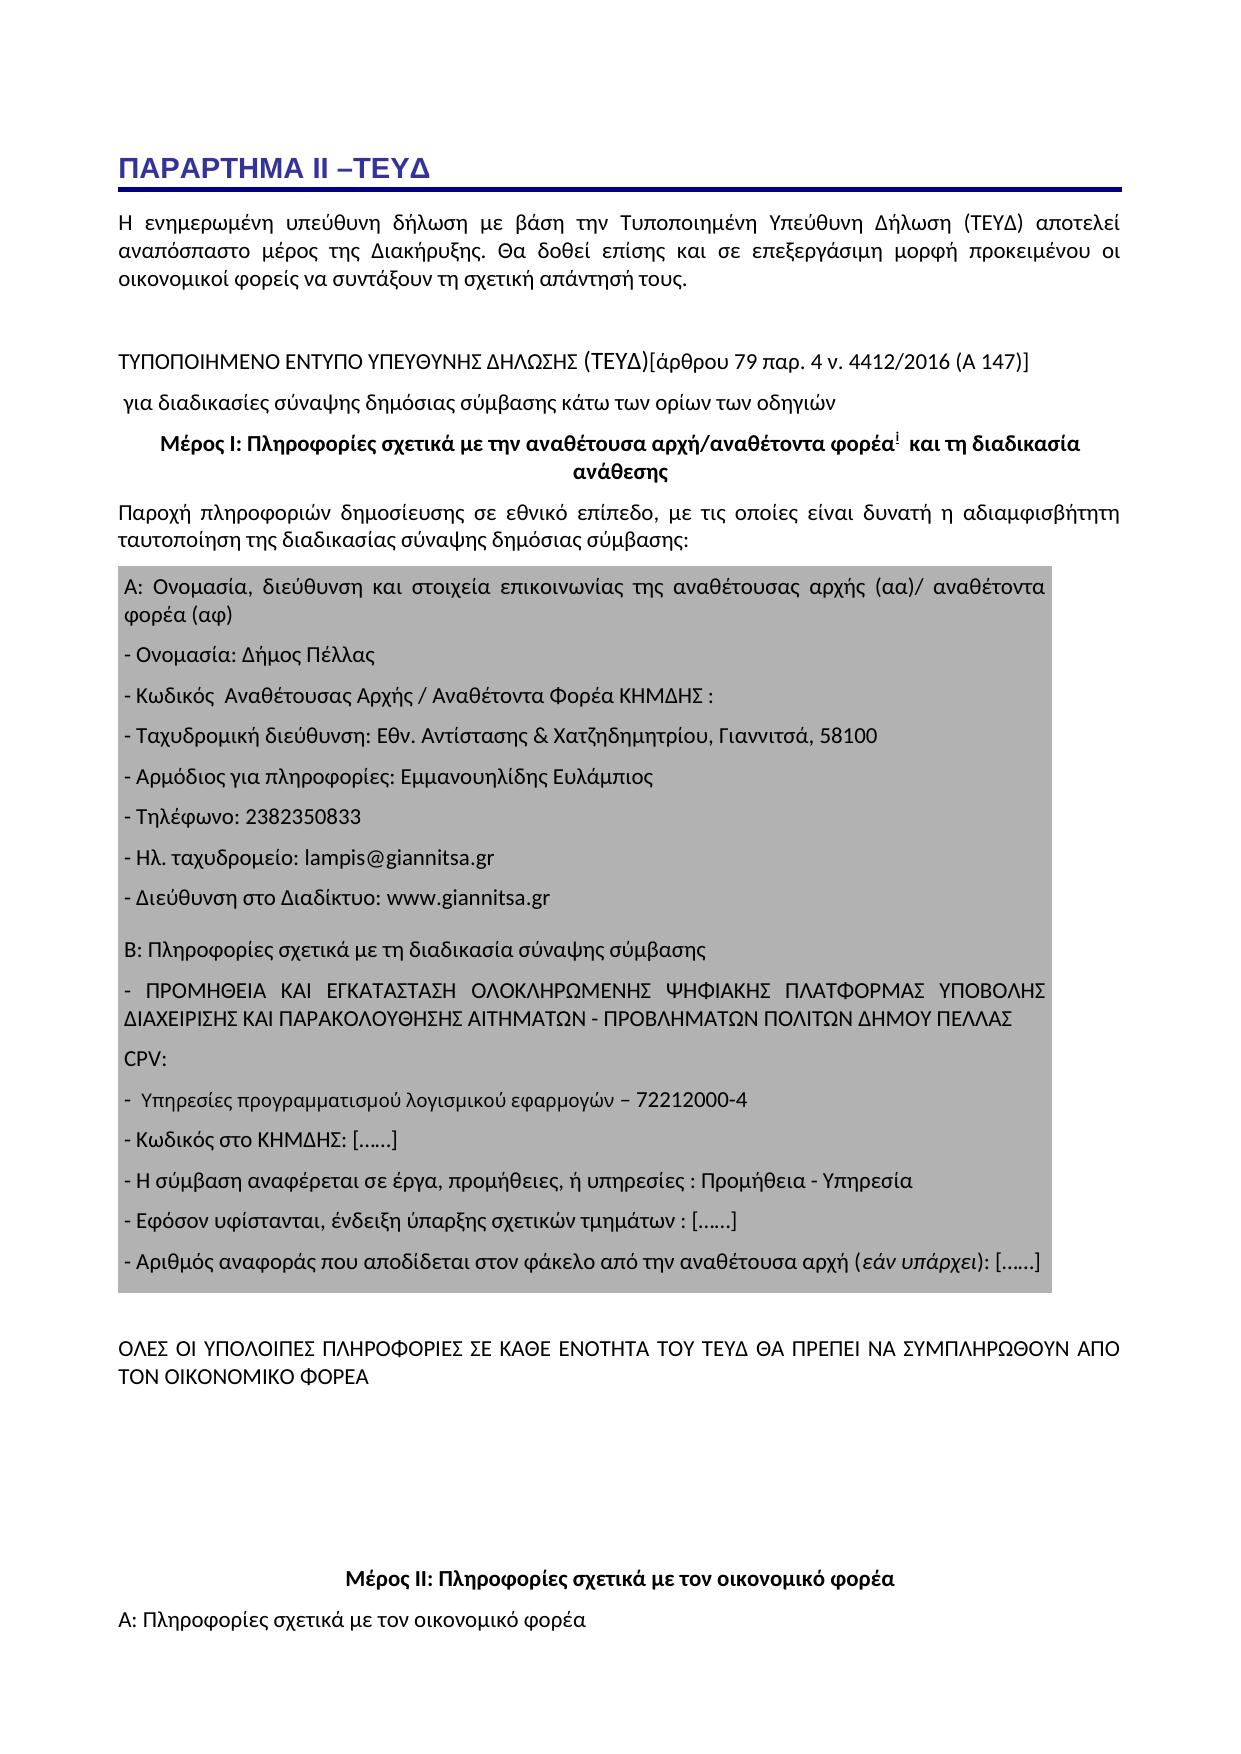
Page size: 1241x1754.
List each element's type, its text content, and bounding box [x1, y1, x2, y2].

text για διαδικασίες σύναψης δημόσιας σύμβασης κάτω των ορίων των οδηγιών [118, 388, 1122, 417]
table_cell Β: Πληροφορίες σχετικά με τη διαδικασία σύναψης σύμβασης - ΠΡΟΜΗΘΕΙΑ ΚΑΙ ΕΓΚΑΤΑΣΤΑΣΗ ΟΛΟΚΛΗΡΩΜΕΝΗΣ ΨΗΦΙΑΚΗΣ ΠΛΑΤΦΟΡΜΑΣ ΥΠΟΒΟΛΗΣ ΔΙΑΧΕΙΡΙΣΗΣ ΚΑΙ ΠΑΡΑΚΟΛΟΥΘΗΣΗΣ ΑΙΤΗΜΑΤΩΝ - ΠΡΟΒΛΗΜΑΤΩΝ ΠΟΛΙΤΩΝ ΔΗΜΟΥ ΠΕΛΛΑΣ CPV: - Υπηρεσίες προγραμματισμού λογισμικού εφαρμογών – 72212000-4 - Κωδικός στο ΚΗΜΔΗΣ: [……] - Η σύμβαση αναφέρεται σε έργα, προμήθειες, ή υπηρεσίες : Προμήθεια - Υπηρεσία - Εφόσον υφίστανται, ένδειξη ύπαρξης σχετικών τμημάτων : [……] - Αριθμός αναφοράς που αποδίδεται στον φάκελο από την αναθέτουσα αρχή (εάν υπάρχει): [……] [118, 930, 1052, 1293]
text Η ενημερωμένη υπεύθυνη δήλωση με βάση την Τυποποιημένη Υπεύθυνη Δήλωση (ΤΕΥΔ) αποτελεί αναπόσπαστο μέρος της Διακήρυξης. Θα δοθεί επίσης και σε επεξεργάσιμη μορφή προκειμένου οι οικονομικοί φορείς να συντάξουν τη σχετική απάντησή τους. [118, 208, 1122, 292]
text ΤΥΠΟΠΟΙΗΜΕΝΟ ΕΝΤΥΠΟ ΥΠΕΥΘΥΝΗΣ ΔΗΛΩΣΗΣ (TEΥΔ)[άρθρου 79 παρ. 4 ν. 4412/2016 (Α 147)] [118, 346, 1122, 376]
subtitle ΠΑΡΑΡΤΗΜΑ ΙΙ –ΤΕΥΔ [118, 151, 1122, 187]
text Παροχή πληροφοριών δημοσίευσης σε εθνικό επίπεδο, με τις οποίες είναι δυνατή η αδιαμφισβήτητη ταυτοποίηση της διαδικασίας σύναψης δημόσιας σύμβασης: [118, 498, 1122, 554]
text Μέρος Ι: Πληροφορίες σχετικά με την αναθέτουσα αρχή/αναθέτοντα φορέα και τη διαδικασία ανάθεσης [118, 429, 1122, 485]
text Α: Πληροφορίες σχετικά με τον οικονομικό φορέα [118, 1605, 1122, 1633]
text ΟΛΕΣ ΟΙ ΥΠΟΛΟΙΠΕΣ ΠΛΗΡΟΦΟΡΙΕΣ ΣΕ ΚΑΘΕ ΕΝΟΤΗΤΑ ΤΟΥ ΤΕΥΔ ΘΑ ΠΡΕΠΕΙ ΝΑ ΣΥΜΠΛΗΡΩΘΟΥΝ ΑΠΟ ΤΟΝ ΟΙΚΟΝΟΜΙΚΟ ΦΟΡΕΑ [118, 1334, 1122, 1390]
text Μέρος II: Πληροφορίες σχετικά με τον οικονομικό φορέα [118, 1564, 1122, 1593]
table_header Α: Ονομασία, διεύθυνση και στοιχεία επικοινωνίας της αναθέτουσας αρχής (αα)/ αναθέτοντα φορέα (αφ) - Ονομασία: Δήμος Πέλλας - Κωδικός Αναθέτουσας Αρχής / Αναθέτοντα Φορέα ΚΗΜΔΗΣ : - Ταχυδρομική διεύθυνση: Εθν. Αντίστασης & Χατζηδημητρίου, Γιαννιτσά, 58100 - Αρμόδιος για πληροφορίες: Εμμανουηλίδης Ευλάμπιος - Τηλέφωνο: 2382350833 - Ηλ. ταχυδρομείο: lampis@giannitsa.gr - Διεύθυνση στο Διαδίκτυο: www.giannitsa.gr [118, 566, 1052, 930]
